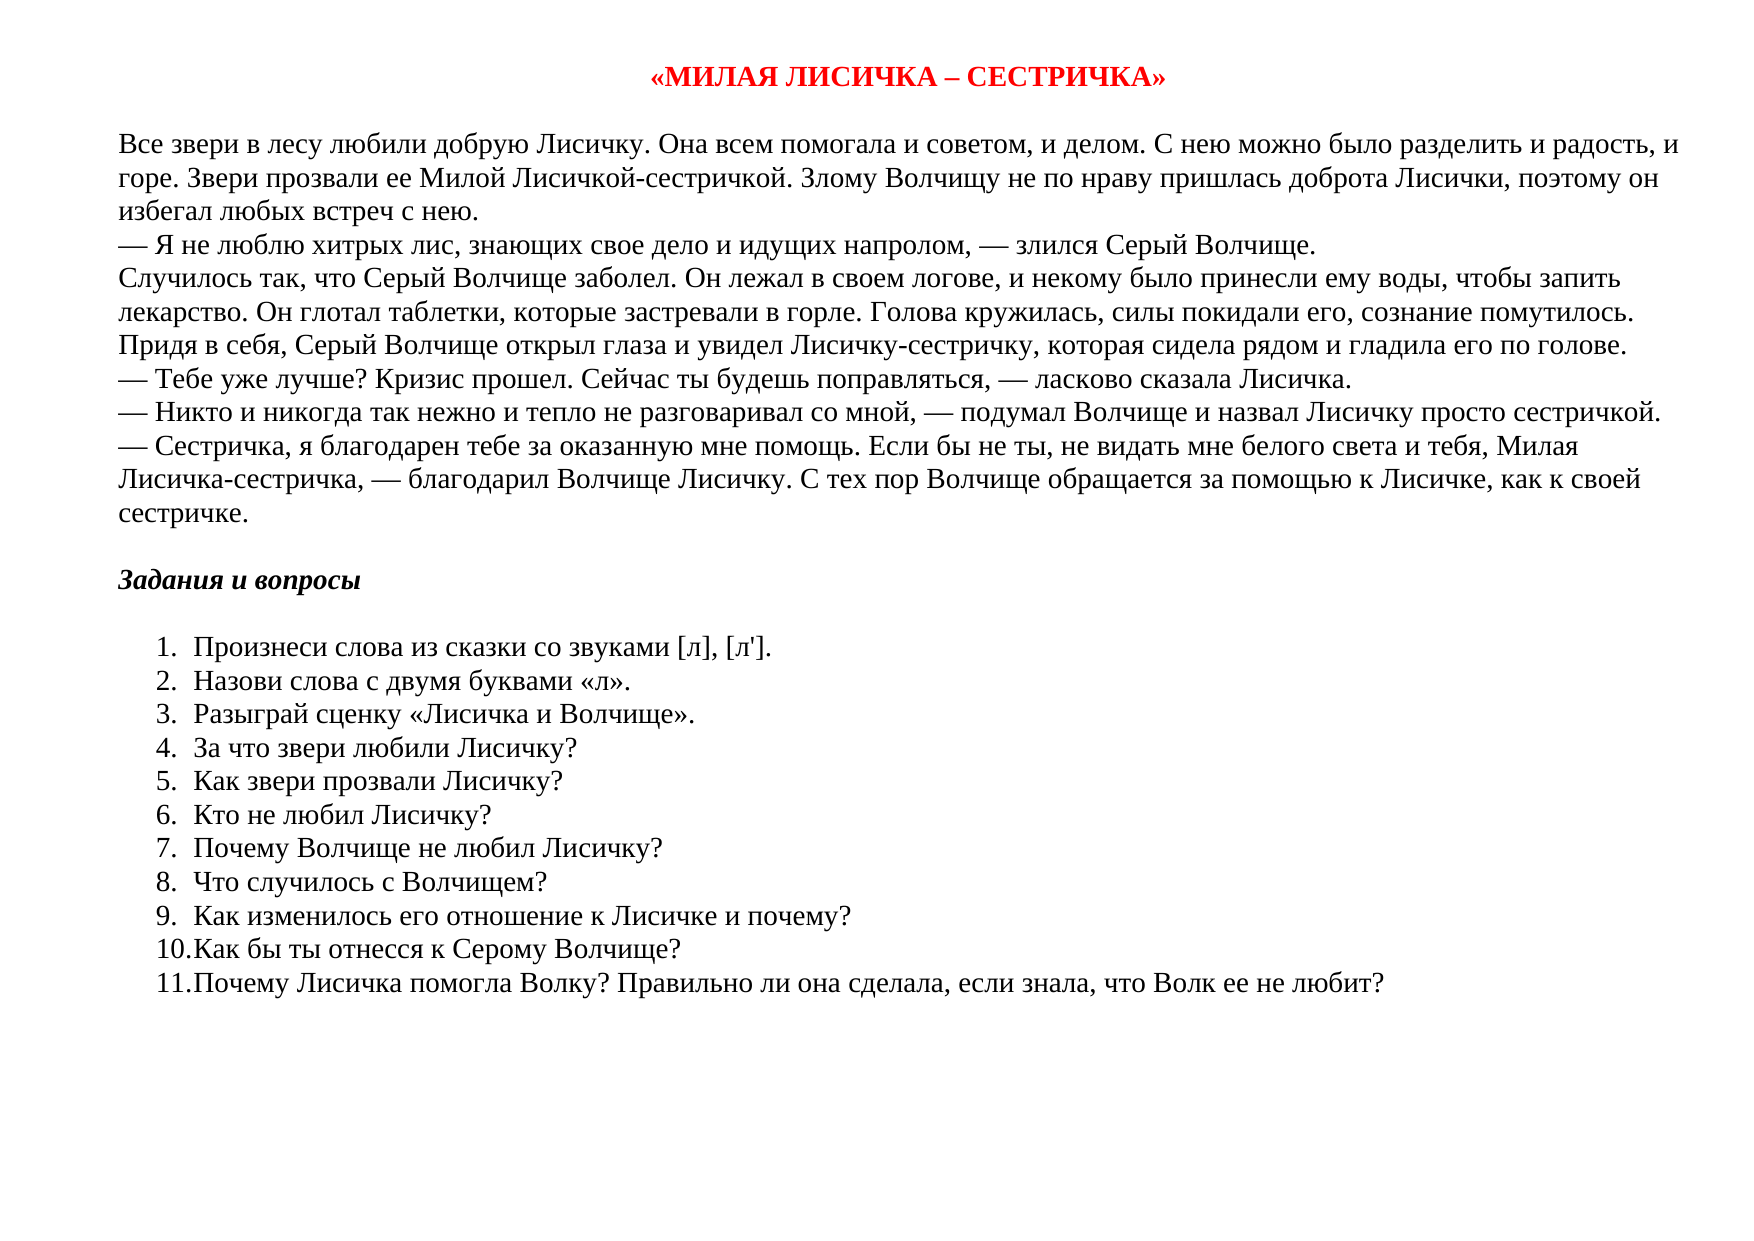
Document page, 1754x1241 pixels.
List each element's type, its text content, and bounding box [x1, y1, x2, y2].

text — Я не люблю хитрых лис, знающих свое дело и идущих напролом, — злился Серый Волчище. [118, 227, 1698, 260]
list Кто не любил Лисичку? [156, 797, 1698, 831]
text Задания и вопросы [118, 562, 1698, 596]
list Что случилось с Волчищем? [156, 864, 1698, 898]
list Разыграй сценку «Лисичка и Волчище». [156, 696, 1698, 730]
list Как звери прозвали Лисичку? [156, 763, 1698, 797]
list За что звери любили Лисичку? [156, 730, 1698, 763]
text Все звери в лесу любили добрую Лисичку. Она всем помогала и советом, и делом. С нею можно было разделить и радость, и горе. Звери прозвали ее Милой Лисичкой-сестричкой. Злому Волчищу не по нраву пришлась доброта Лисички, поэтому он избегал любых встреч с нею. [118, 126, 1698, 227]
text — Никто и никогда так нежно и тепло не разговаривал со мной, — подумал Волчище и назвал Лисичку просто сестричкой. [118, 394, 1698, 428]
text — Сестричка, я благодарен тебе за оказанную мне помощь. Если бы не ты, не видать мне белого света и тебя, Милая Лисичка-сестричка, — благодарил Волчище Лисичку. С тех пор Волчище обращается за помощью к Лисичке, как к своей сестричке. [118, 428, 1698, 529]
text — Тебе уже лучше? Кризис прошел. Сейчас ты будешь поправляться, — ласково сказала Лисичка. [118, 361, 1698, 394]
list Почему Волчище не любил Лисичку? [156, 831, 1698, 864]
list Назови слова с двумя буквами «л». [156, 663, 1698, 696]
list Как бы ты отнесся к Серому Волчище? [156, 931, 1698, 965]
text Случилось так, что Серый Волчище заболел. Он лежал в своем логове, и некому было принесли ему воды, чтобы запить лекарство. Он глотал таблетки, которые застревали в горле. Голова кружилась, силы покидали его, сознание помутилось. Придя в себя, Серый Волчище открыл глаза и увидел Лисичку-сестричку, которая сидела рядом и гладила его по голове. [118, 260, 1698, 361]
list Почему Лисичка помогла Волку? Правильно ли она сделала, если знала, что Волк ее не любит? [156, 965, 1698, 998]
list Произнеси слова из сказки со звуками [л], [л']. [156, 629, 1698, 663]
text «МИЛАЯ ЛИСИЧКА – СЕСТРИЧКА» [118, 59, 1698, 93]
list Как изменилось его отношение к Лисичке и почему? [156, 898, 1698, 931]
